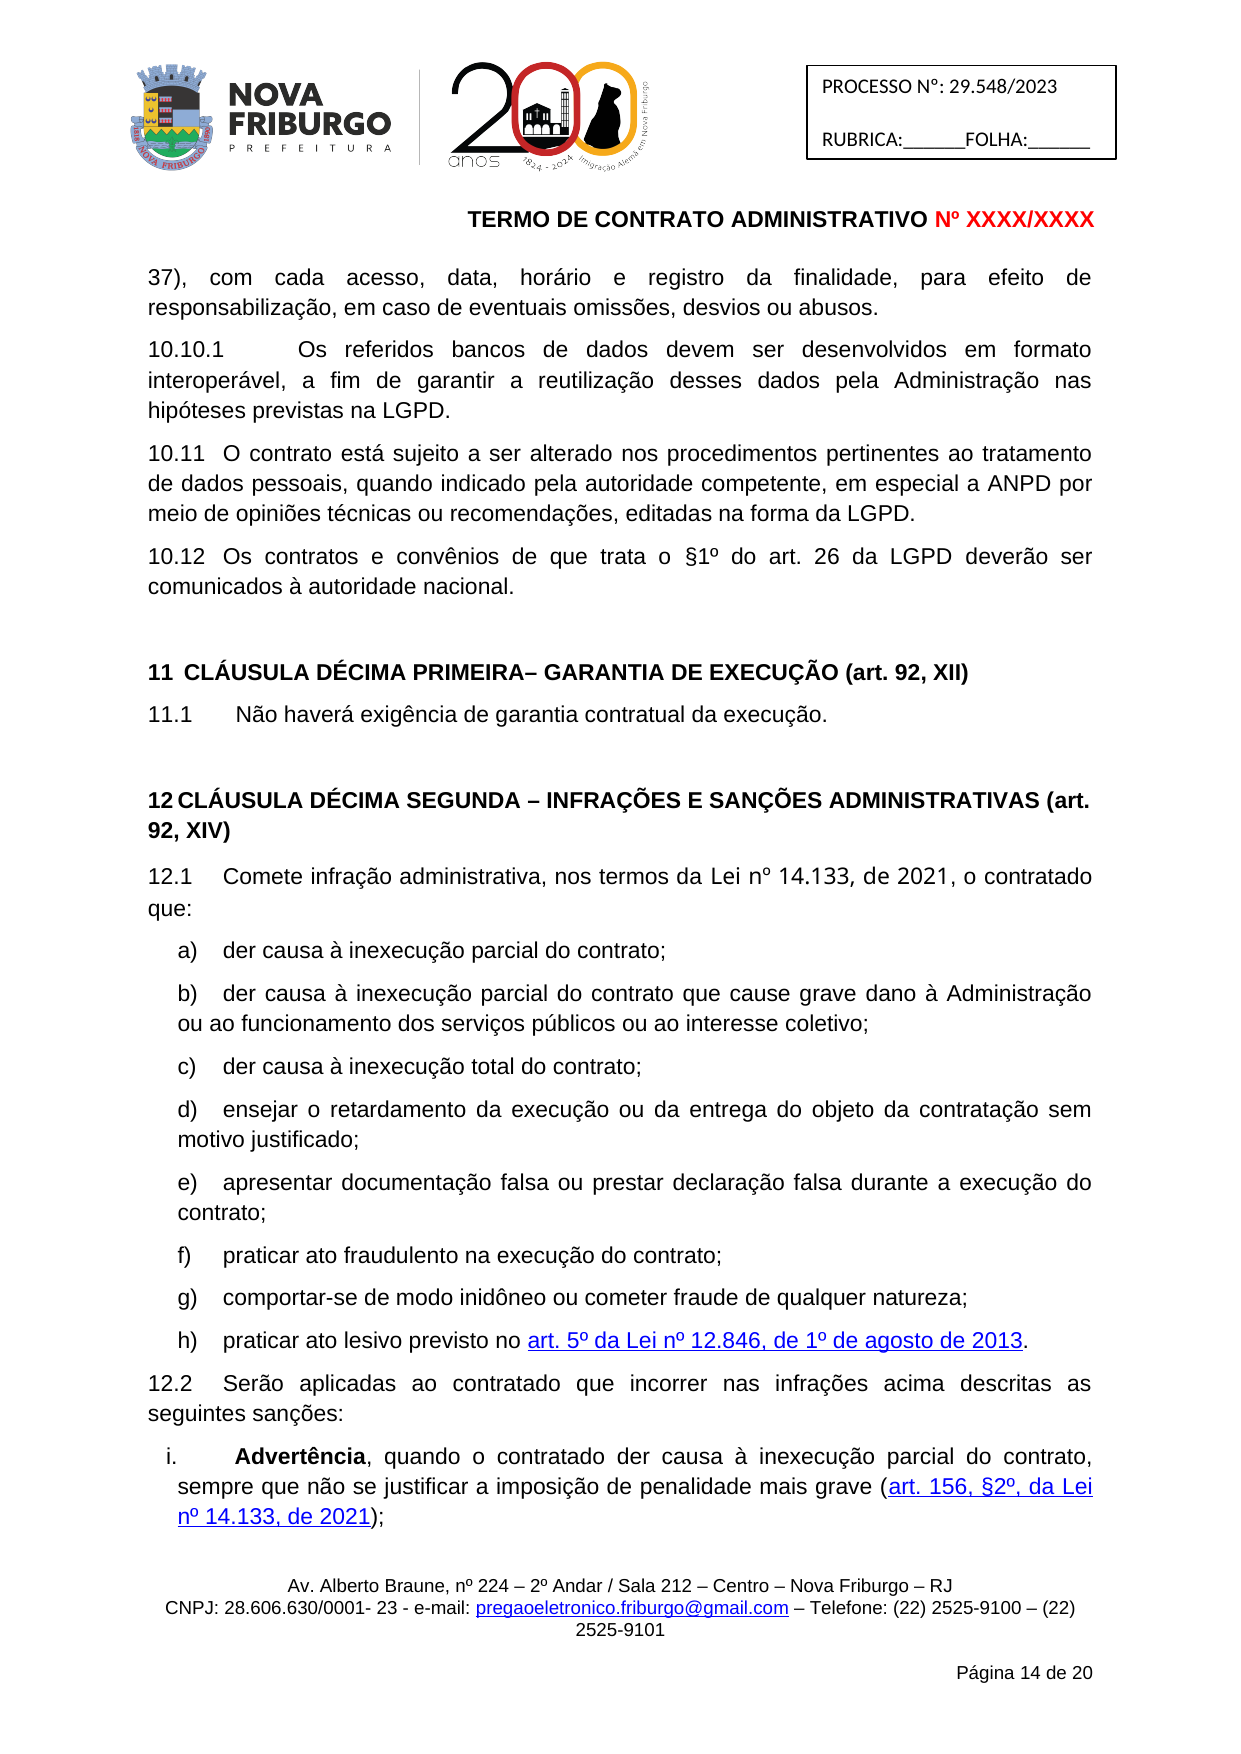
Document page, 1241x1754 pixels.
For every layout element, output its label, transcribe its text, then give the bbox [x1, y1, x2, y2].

list Os referidos bancos de dados devem ser desenvolvidos em formato interoperável, a fim de garantir a reutilização desses dados pela Administração nas hipóteses previstas na LGPD. [148, 336, 1092, 423]
list CLÁUSULA DÉCIMA SEGUNDA – INFRAÇÕES E SANÇÕES ADMINISTRATIVAS (art. 92, XIV) [148, 787, 1092, 843]
list der causa à inexecução parcial do contrato; [177, 937, 1092, 964]
list Serão aplicadas ao contratado que incorrer nas infrações acima descritas as seguintes sanções: [148, 1370, 1092, 1426]
list Advertência, quando o contratado der causa à inexecução parcial do contrato, sempre que não se justificar a imposição de penalidade mais grave (art. 156, §2º, da Lei nº 14.133, de 2021); [177, 1443, 1092, 1529]
list Os contratos e convênios de que trata o §1º do art. 26 da LGPD deverão ser comunicados à autoridade nacional. [148, 543, 1092, 599]
list O contrato está sujeito a ser alterado nos procedimentos pertinentes ao tratamento de dados pessoais, quando indicado pela autoridade competente, em especial a ANPD por meio de opiniões técnicas ou recomendações, editadas na forma da LGPD. [148, 439, 1092, 526]
list der causa à inexecução parcial do contrato que cause grave dano à Administração ou ao funcionamento dos serviços públicos ou ao interesse coletivo; [177, 980, 1092, 1037]
list praticar ato lesivo previsto no art. 5º da Lei nº 12.846, de 1º de agosto de 2013. [177, 1327, 1092, 1353]
list Não haverá exigência de garantia contratual da execução. [148, 701, 1092, 727]
list der causa à inexecução total do contrato; [177, 1053, 1092, 1079]
list CLÁUSULA DÉCIMA PRIMEIRA– GARANTIA DE EXECUÇÃO (art. 92, XII) [148, 658, 1092, 685]
list apresentar documentação falsa ou prestar declaração falsa durante a execução do contrato; [177, 1169, 1092, 1225]
list ensejar o retardamento da execução ou da entrega do objeto da contratação sem motivo justificado; [177, 1096, 1092, 1152]
list comportar-se de modo inidôneo ou cometer fraude de qualquer natureza; [177, 1284, 1092, 1311]
picture [103, 29, 681, 200]
list Comete infração administrativa, nos termos da Lei nº 14.133, de 2021, o contratado que: [148, 859, 1092, 921]
list praticar ato fraudulento na execução do contrato; [177, 1242, 1092, 1268]
